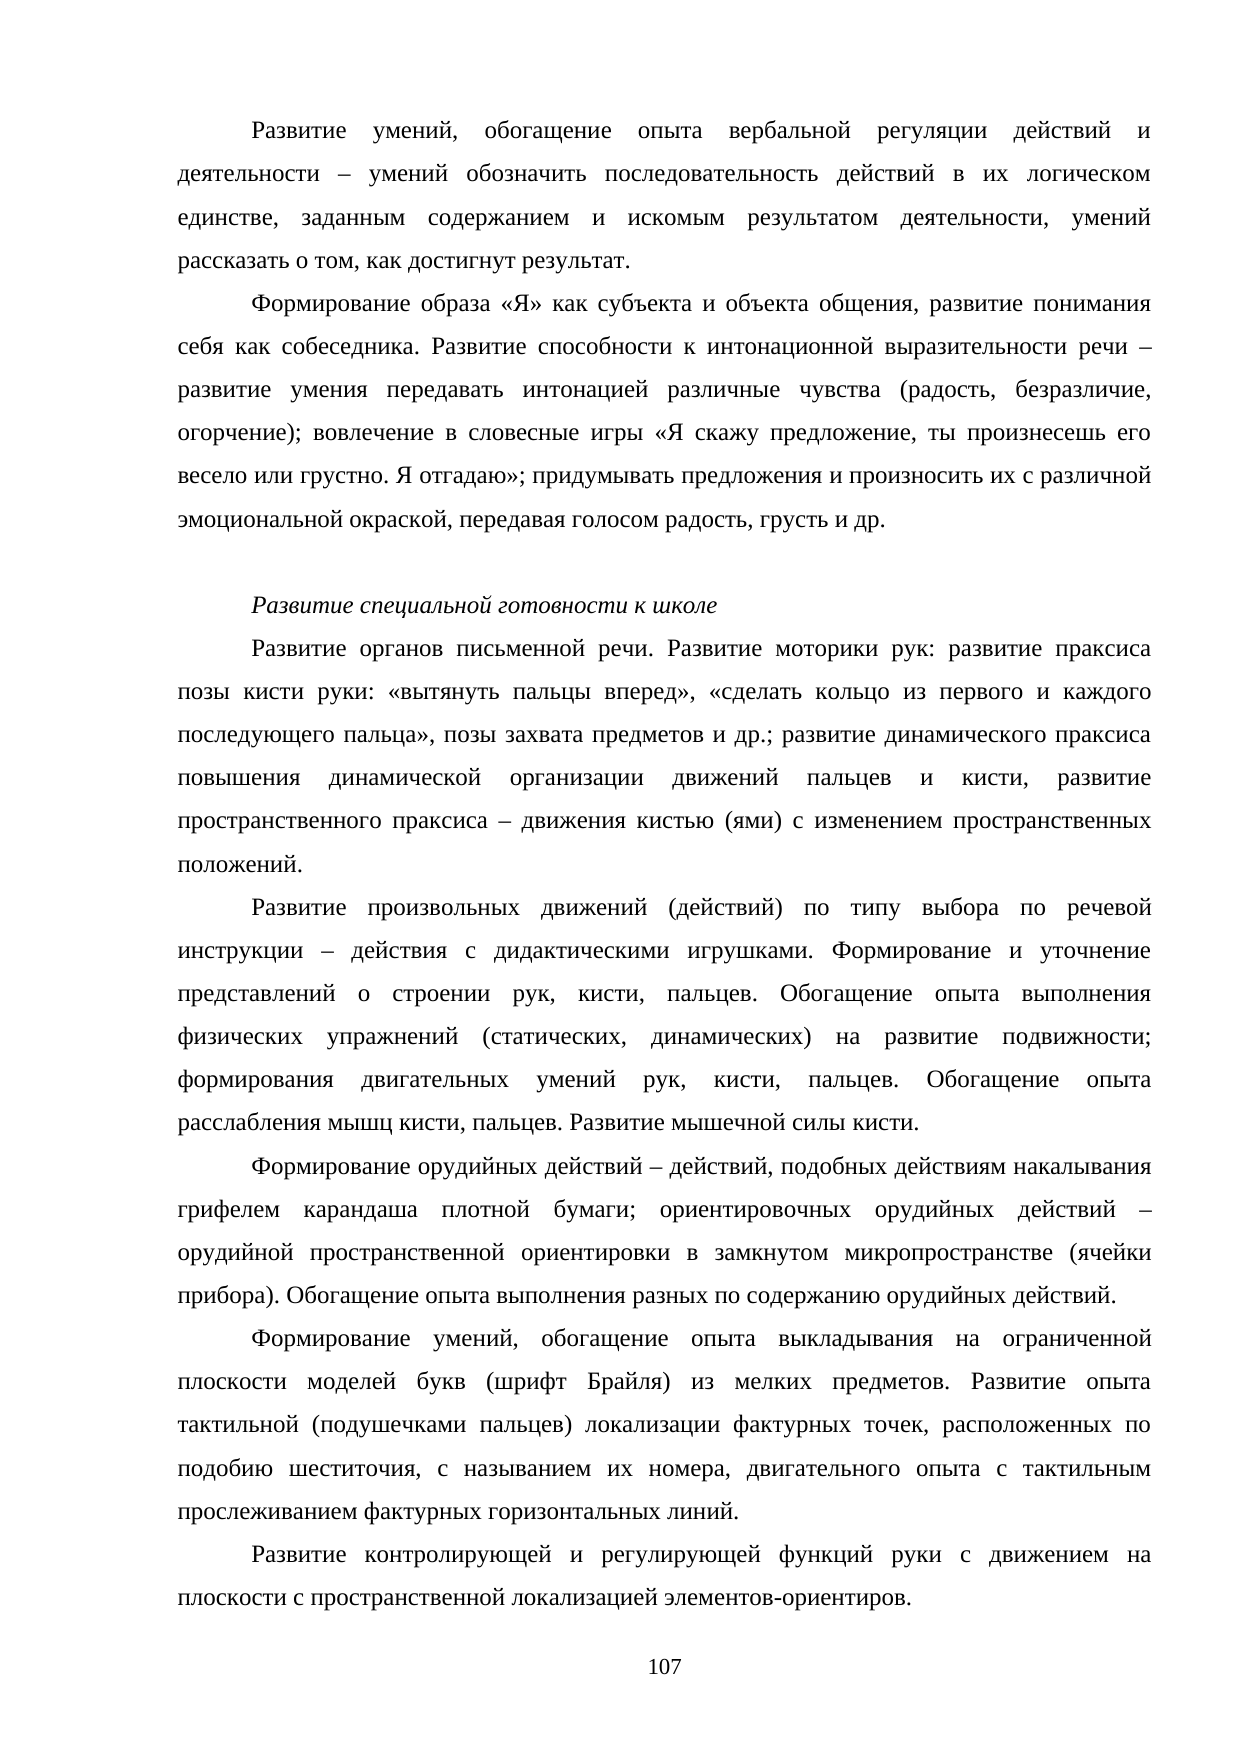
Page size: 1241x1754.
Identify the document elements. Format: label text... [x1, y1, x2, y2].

text Развитие органов письменной речи. Развитие моторики рук: развитие праксиса позы кисти руки: «вытянуть пальцы вперед», «сделать кольцо из первого и каждого последующего пальца», позы захвата предметов и др.; развитие динамического праксиса повышения динамической организации движений пальцев и кисти, развитие пространственного праксиса – движения кистью (ями) с изменением пространственных положений. [177, 633, 1152, 877]
text Формирование умений, обогащение опыта выкладывания на ограниченной плоскости моделей букв (шрифт Брайля) из мелких предметов. Развитие опыта тактильной (подушечками пальцев) локализации фактурных точек, расположенных по подобию шеститочия, с называнием их номера, двигательного опыта с тактильным прослеживанием фактурных горизонтальных линий. [177, 1323, 1152, 1524]
text Формирование орудийных действий – действий, подобных действиям накалывания грифелем карандаша плотной бумаги; ориентировочных орудийных действий – орудийной пространственной ориентировки в замкнутом микропространстве (ячейки прибора). Обогащение опыта выполнения разных по содержанию орудийных действий. [177, 1151, 1152, 1309]
text Развитие произвольных движений (действий) по типу выбора по речевой инструкции – действия с дидактическими игрушками. Формирование и уточнение представлений о строении рук, кисти, пальцев. Обогащение опыта выполнения физических упражнений (статических, динамических) на развитие подвижности; формирования двигательных умений рук, кисти, пальцев. Обогащение опыта расслабления мышц кисти, пальцев. Развитие мышечной силы кисти. [177, 892, 1152, 1136]
text Развитие специальной готовности к школе [251, 590, 1176, 619]
text Формирование образа «Я» как субъекта и объекта общения, развитие понимания себя как собеседника. Развитие способности к интонационной выразительности речи – развитие умения передавать интонацией различные чувства (радость, безразличие, огорчение); вовлечение в словесные игры «Я скажу предложение, ты произнесешь его весело или грустно. Я отгадаю»; придумывать предложения и произносить их с различной эмоциональной окраской, передавая голосом радость, грусть и др. [177, 288, 1152, 532]
text Развитие контролирующей и регулирующей функций руки с движением на плоскости с пространственной локализацией элементов-ориентиров. [177, 1539, 1152, 1611]
text Развитие умений, обогащение опыта вербальной регуляции действий и деятельности – умений обозначить последовательность действий в их логическом единстве, заданным содержанием и искомым результатом деятельности, умений рассказать о том, как достигнут результат. [177, 115, 1152, 273]
